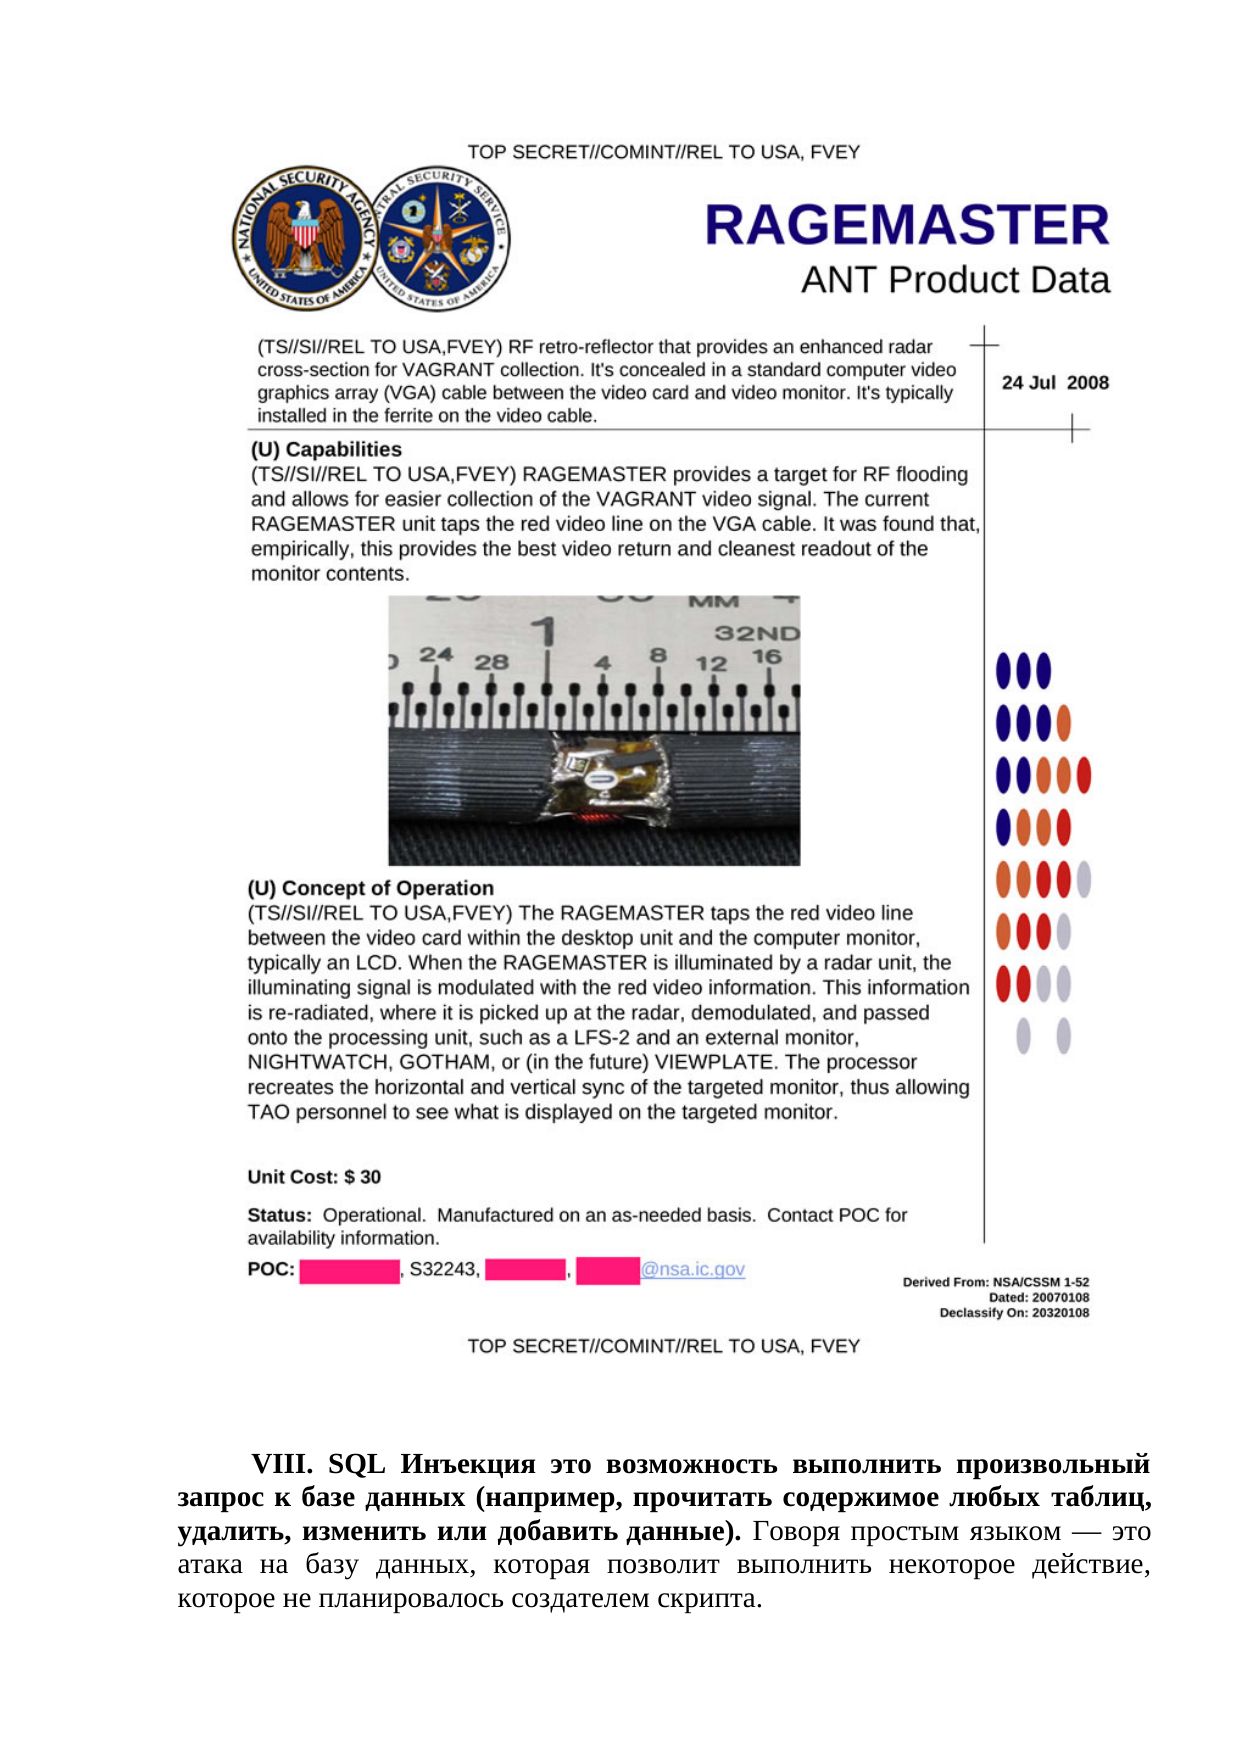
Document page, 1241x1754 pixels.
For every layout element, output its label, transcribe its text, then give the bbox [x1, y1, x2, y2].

picture [177, 118, 1152, 1379]
text VIII. SQL Инъекция это возможность выполнить произвольный запрос к базе данных (например, прочитать содержимое любых таблиц, удалить, изменить или добавить данные). Говоря простым языком — это атака на базу данных, которая позволит выполнить некоторое действие, которое не планировалось создателем скрипта. [177, 1446, 1152, 1614]
